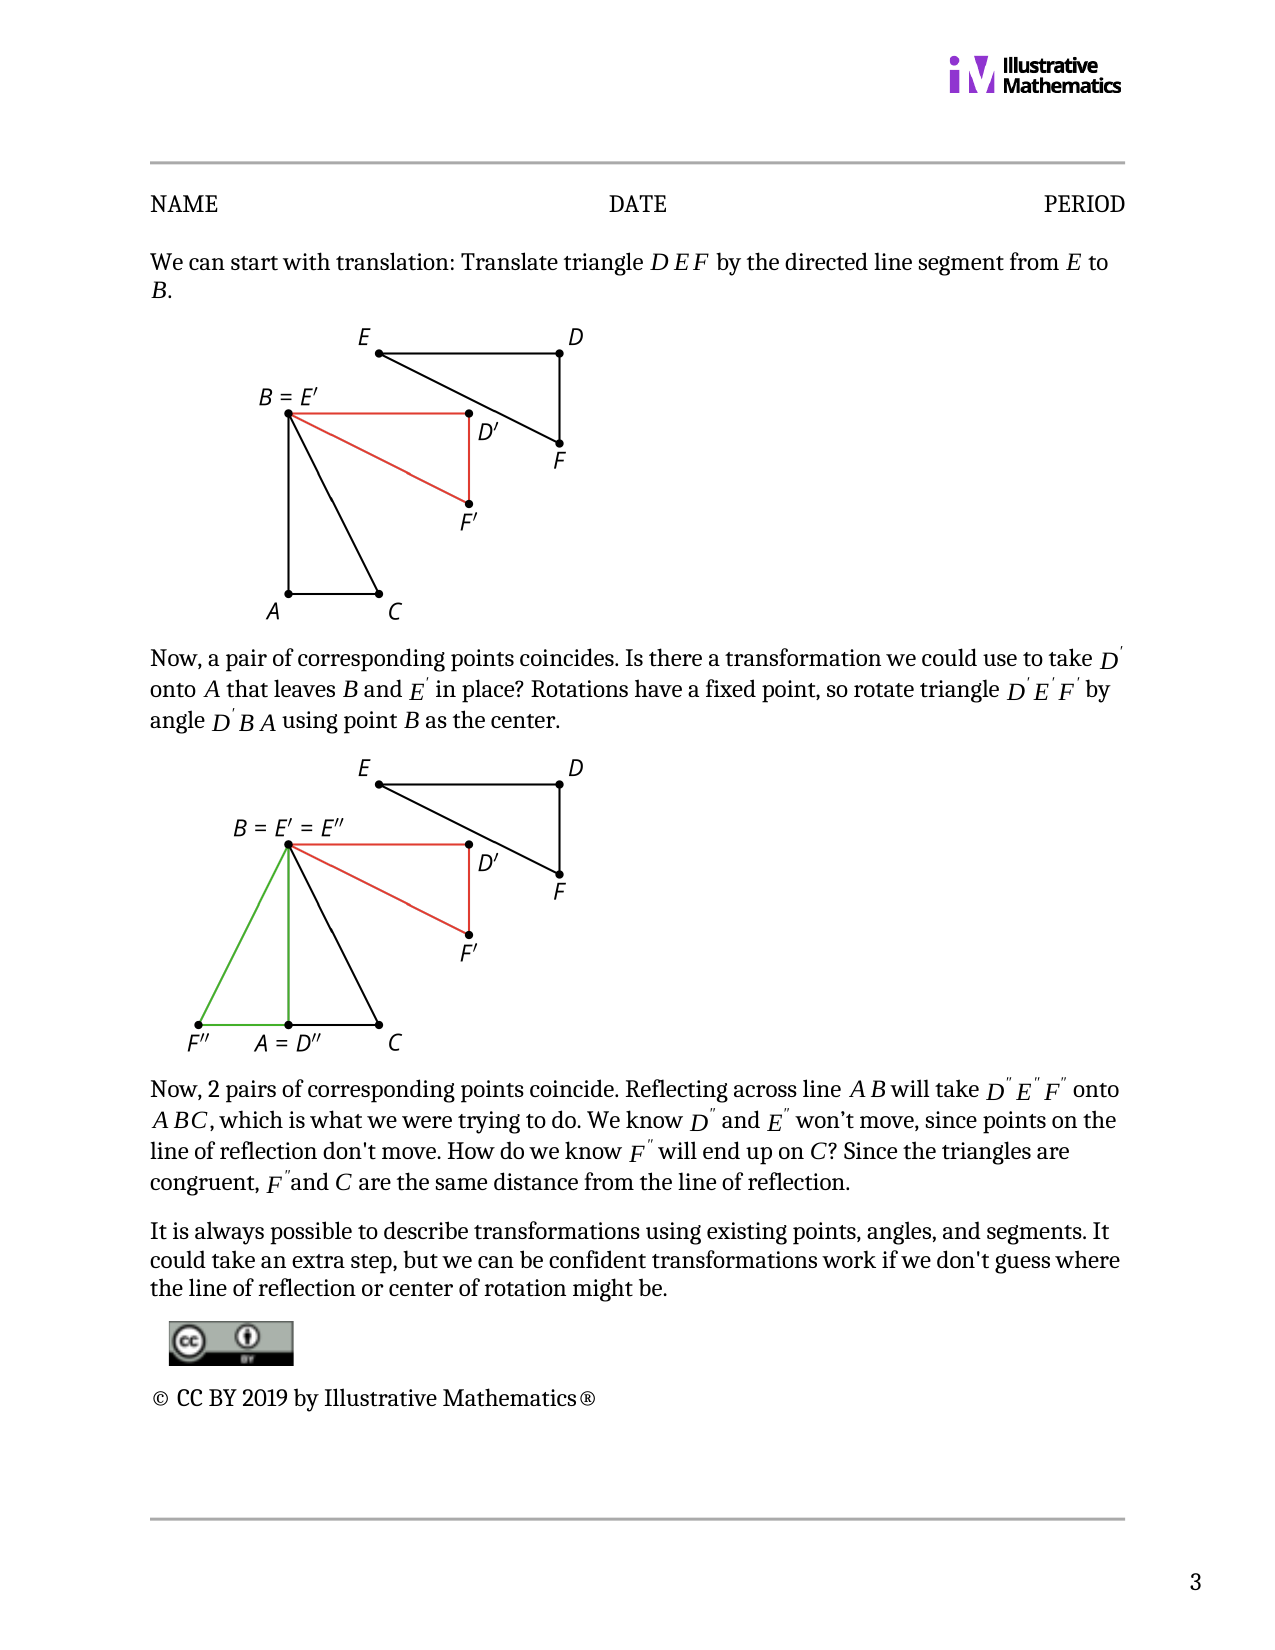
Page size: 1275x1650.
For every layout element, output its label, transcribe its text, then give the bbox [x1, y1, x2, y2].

picture [168, 323, 657, 624]
picture [168, 1321, 294, 1366]
text It is always possible to describe transformations using existing points, angles, and segments. It could take an extra step, but we can be confident transformations work if we don't guess where the line of reflection or center of rotation might be. [150, 1217, 1125, 1303]
text Now, 2 pairs of corresponding points coincide. Reflecting across line will take onto , which is what we were trying to do. We know and won’t move, since points on the line of reflection don't move. How do we know will end up on ? Since the triangles are congruent, and are the same distance from the line of reflection. [150, 1073, 1125, 1198]
picture [168, 754, 657, 1055]
picture [949, 55, 1121, 93]
text © CC BY 2019 by Illustrative Mathematics® [150, 1384, 1125, 1413]
text Now, a pair of corresponding points coincides. Is there a transformation we could use to take onto that leaves and in place? Rotations have a fixed point, so rotate triangle by angle using point as the center. [150, 642, 1125, 736]
text We can start with translation: Translate triangle by the directed line segment from to . [150, 247, 1125, 305]
